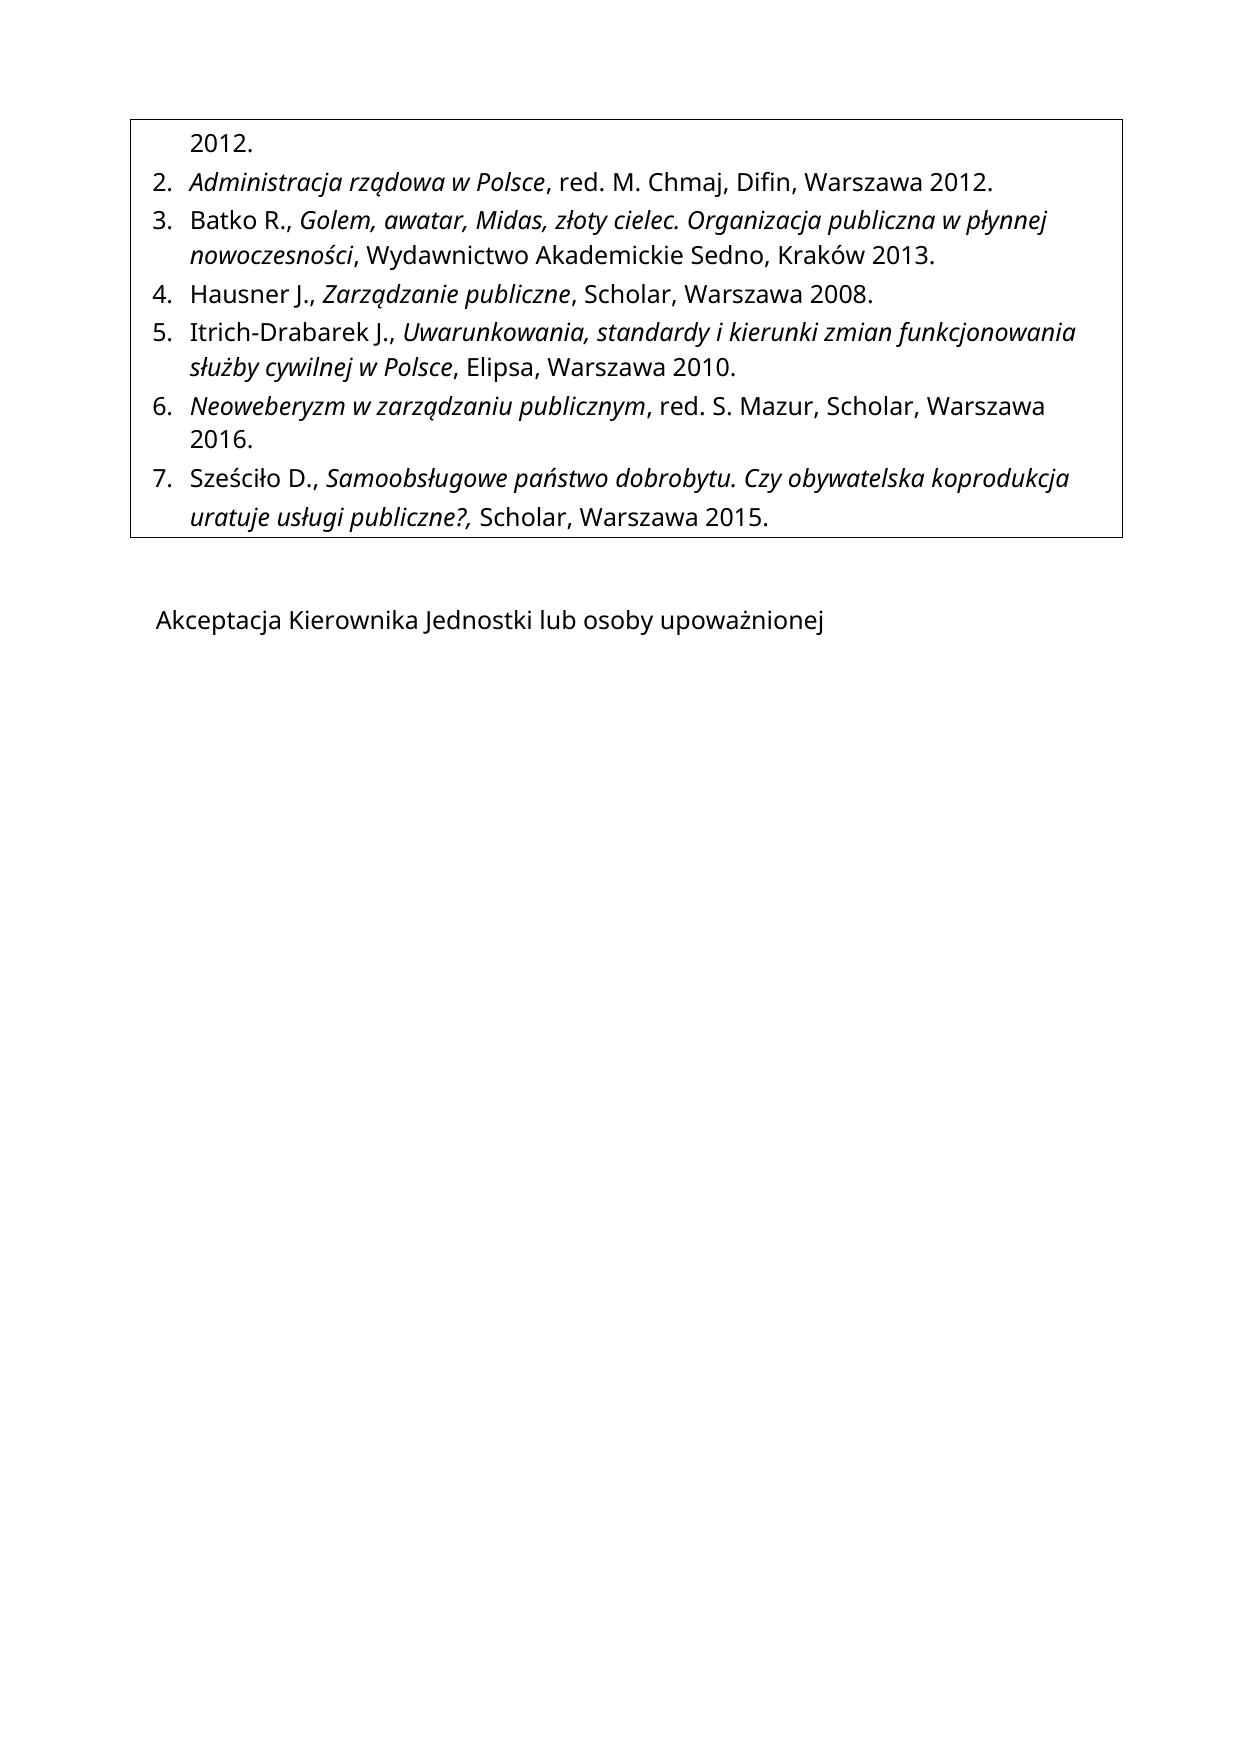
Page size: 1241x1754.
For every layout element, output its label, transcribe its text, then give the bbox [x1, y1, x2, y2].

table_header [131, 120, 1122, 537]
text Akceptacja Kierownika Jednostki lub osoby upoważnionej [156, 602, 1122, 636]
